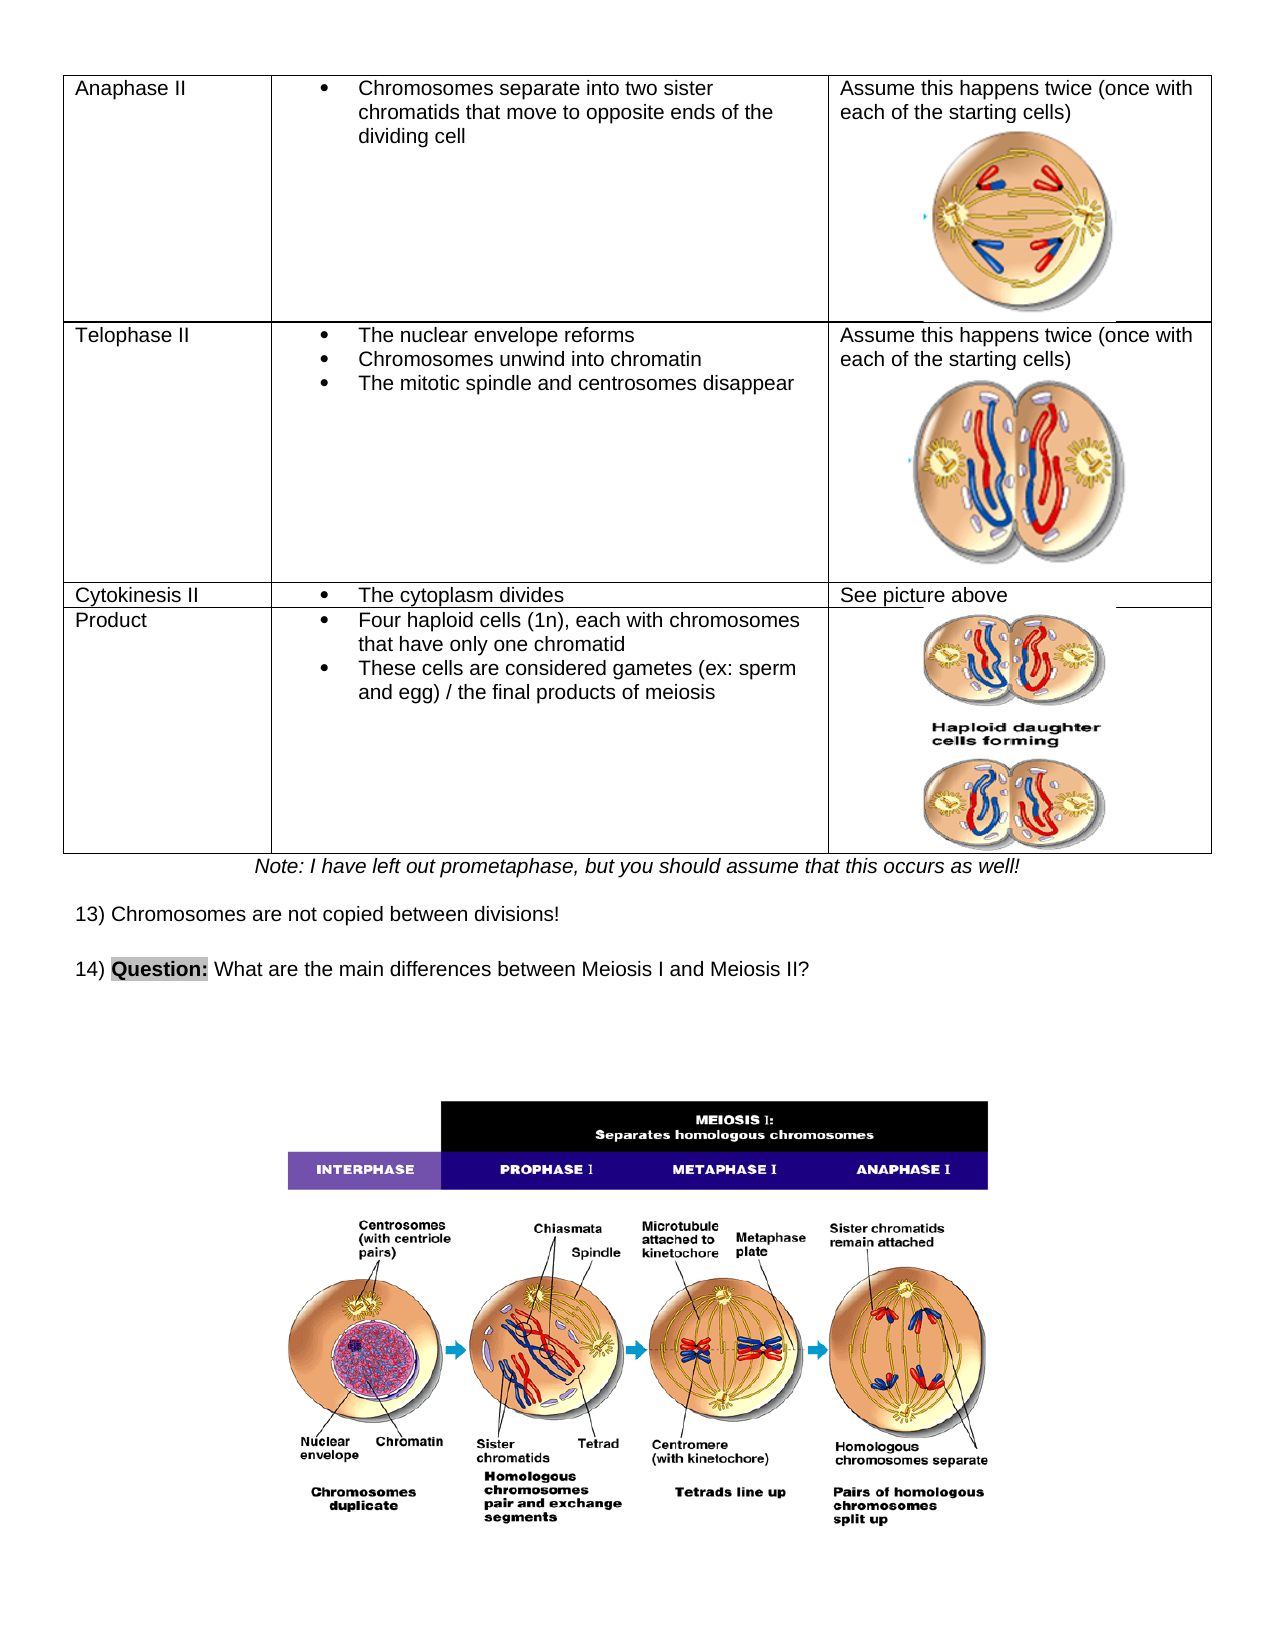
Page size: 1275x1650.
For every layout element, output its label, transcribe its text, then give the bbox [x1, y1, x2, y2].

text Note: I have left out prometaphase, but you should assume that this occurs as well! [75, 854, 1200, 878]
picture [923, 607, 1117, 853]
table_cell See picture above [829, 583, 1211, 607]
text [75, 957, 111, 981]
text 13) Chromosomes are not copied between divisions! [75, 902, 1200, 926]
picture [908, 370, 1132, 582]
table_cell Assume this happens twice (once with each of the starting cells) [829, 323, 1211, 582]
text 14) Question: What are the main differences between Meiosis I and Meiosis II? [208, 957, 1200, 981]
table_cell [1117, 608, 1211, 853]
table_cell Chromosomes separate into two sister chromatids that move to opposite ends of the dividing cell [272, 76, 828, 321]
table_cell Cytokinesis II [64, 583, 271, 607]
picture [923, 123, 1117, 322]
table_cell The nuclear envelope reforms Chromosomes unwind into chromatin The mitotic spindle and centrosomes disappear [272, 323, 828, 582]
table_cell Product [64, 608, 271, 853]
table_cell Four haploid cells (1n), each with chromosomes that have only one chromatid These cells are considered gametes (ex: sperm and egg) / the final products of meiosis [272, 608, 828, 853]
table_cell Telophase II [64, 323, 271, 582]
table_cell [829, 608, 923, 853]
table_cell The cytoplasm divides [272, 583, 828, 607]
table_cell Anaphase II [64, 76, 271, 321]
picture [280, 1094, 995, 1528]
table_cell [829, 76, 1211, 321]
